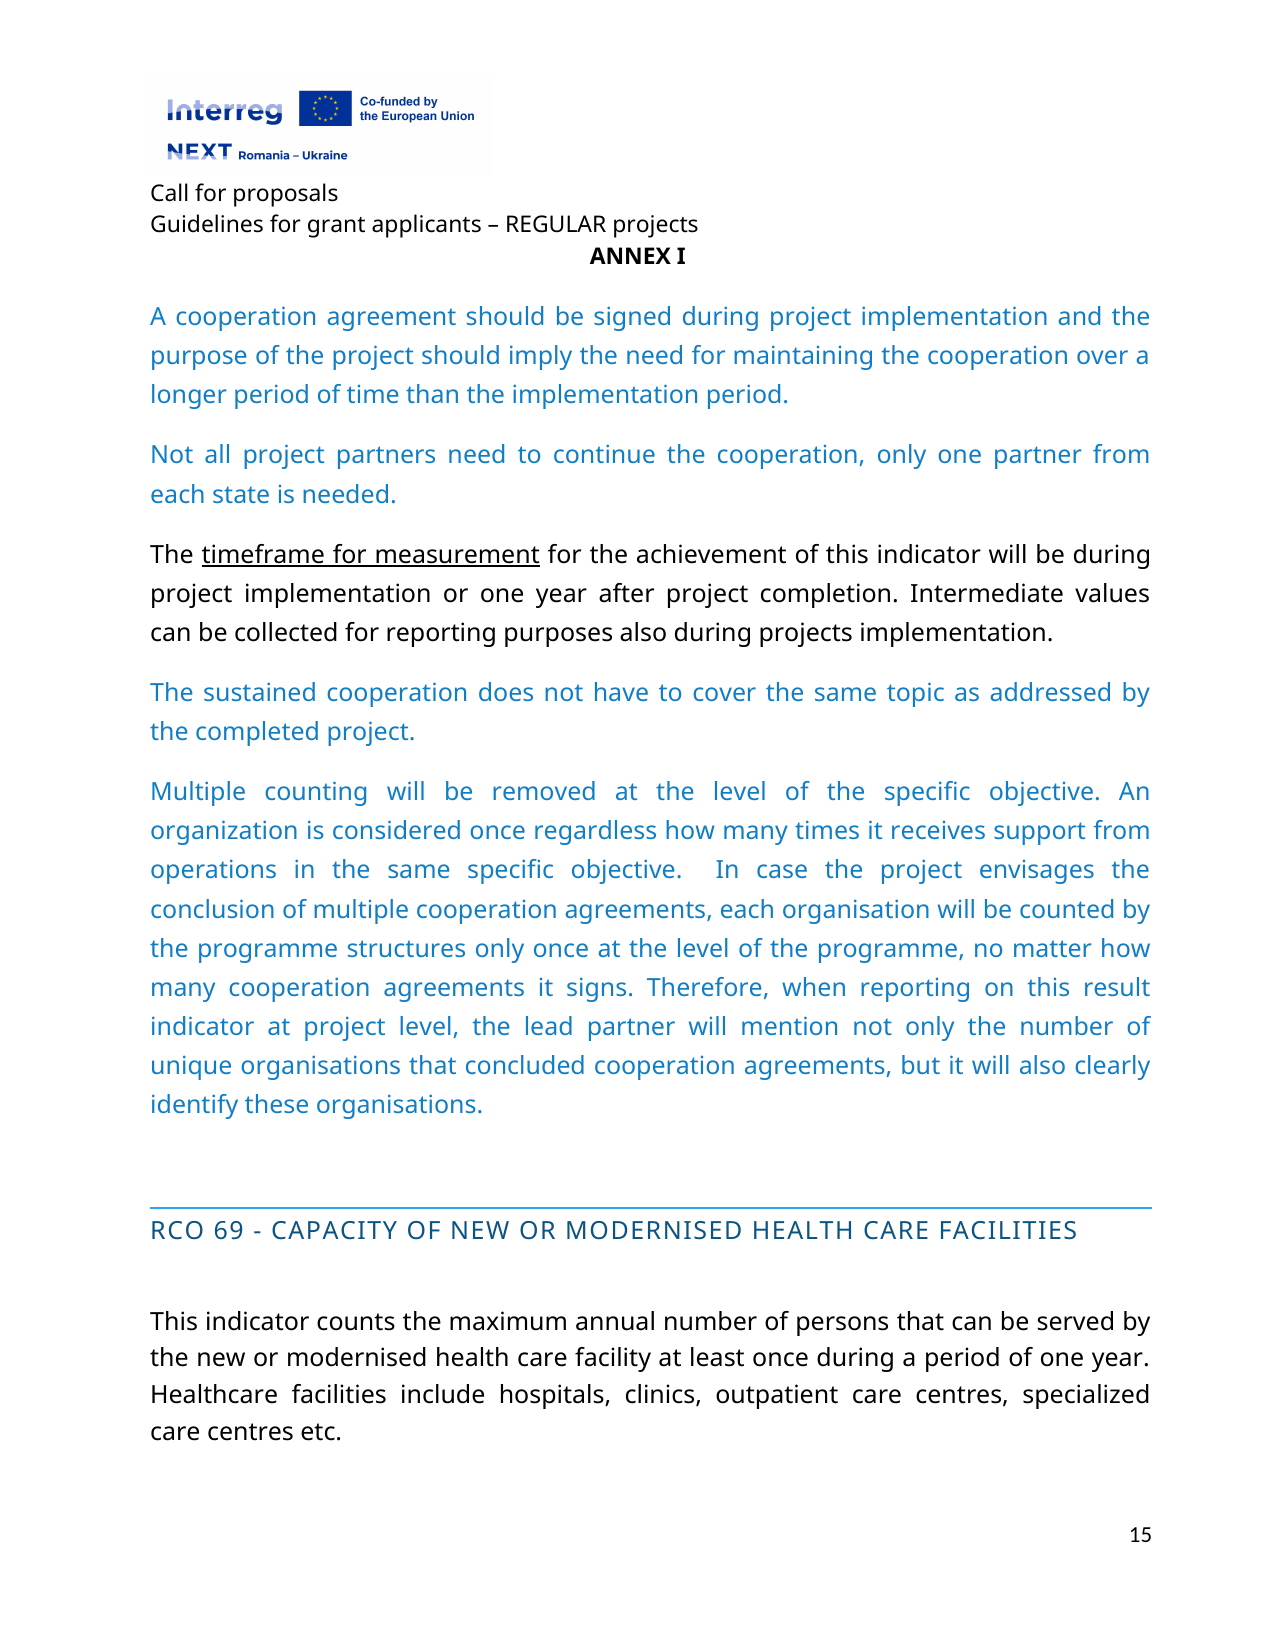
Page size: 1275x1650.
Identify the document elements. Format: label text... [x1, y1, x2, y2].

text Not all project partners need to continue the cooperation, only one partner from each state is needed. [150, 437, 1152, 510]
text The timeframe for measurement for the achievement of this indicator will be during project implementation or one year after project completion. Intermediate values can be collected for reporting purposes also during projects implementation. [150, 536, 1152, 649]
picture [150, 73, 492, 177]
text The sustained cooperation does not have to cover the same topic as addressed by the completed project. [150, 675, 1152, 748]
text Multiple counting will be removed at the level of the specific objective. An organization is considered once regardless how many times it receives support from operations in the same specific objective. In case the project envisages the conclusion of multiple cooperation agreements, each organisation will be counted by the programme structures only once at the level of the programme, no matter how many cooperation agreements it signs. Therefore, when reporting on this result indicator at project level, the lead partner will mention not only the number of unique organisations that concluded cooperation agreements, but it will also clearly identify these organisations. [150, 774, 1152, 1121]
text RCO 69 - Capacity of new or modernised health care facilities [150, 1209, 1152, 1247]
text A cooperation agreement should be signed during project implementation and the purpose of the project should imply the need for maintaining the cooperation over a longer period of time than the implementation period. [150, 299, 1152, 411]
text This indicator counts the maximum annual number of persons that can be served by the new or modernised health care facility at least once during a period of one year. Healthcare facilities include hospitals, clinics, outpatient care centres, specialized care centres etc. [150, 1303, 1152, 1447]
